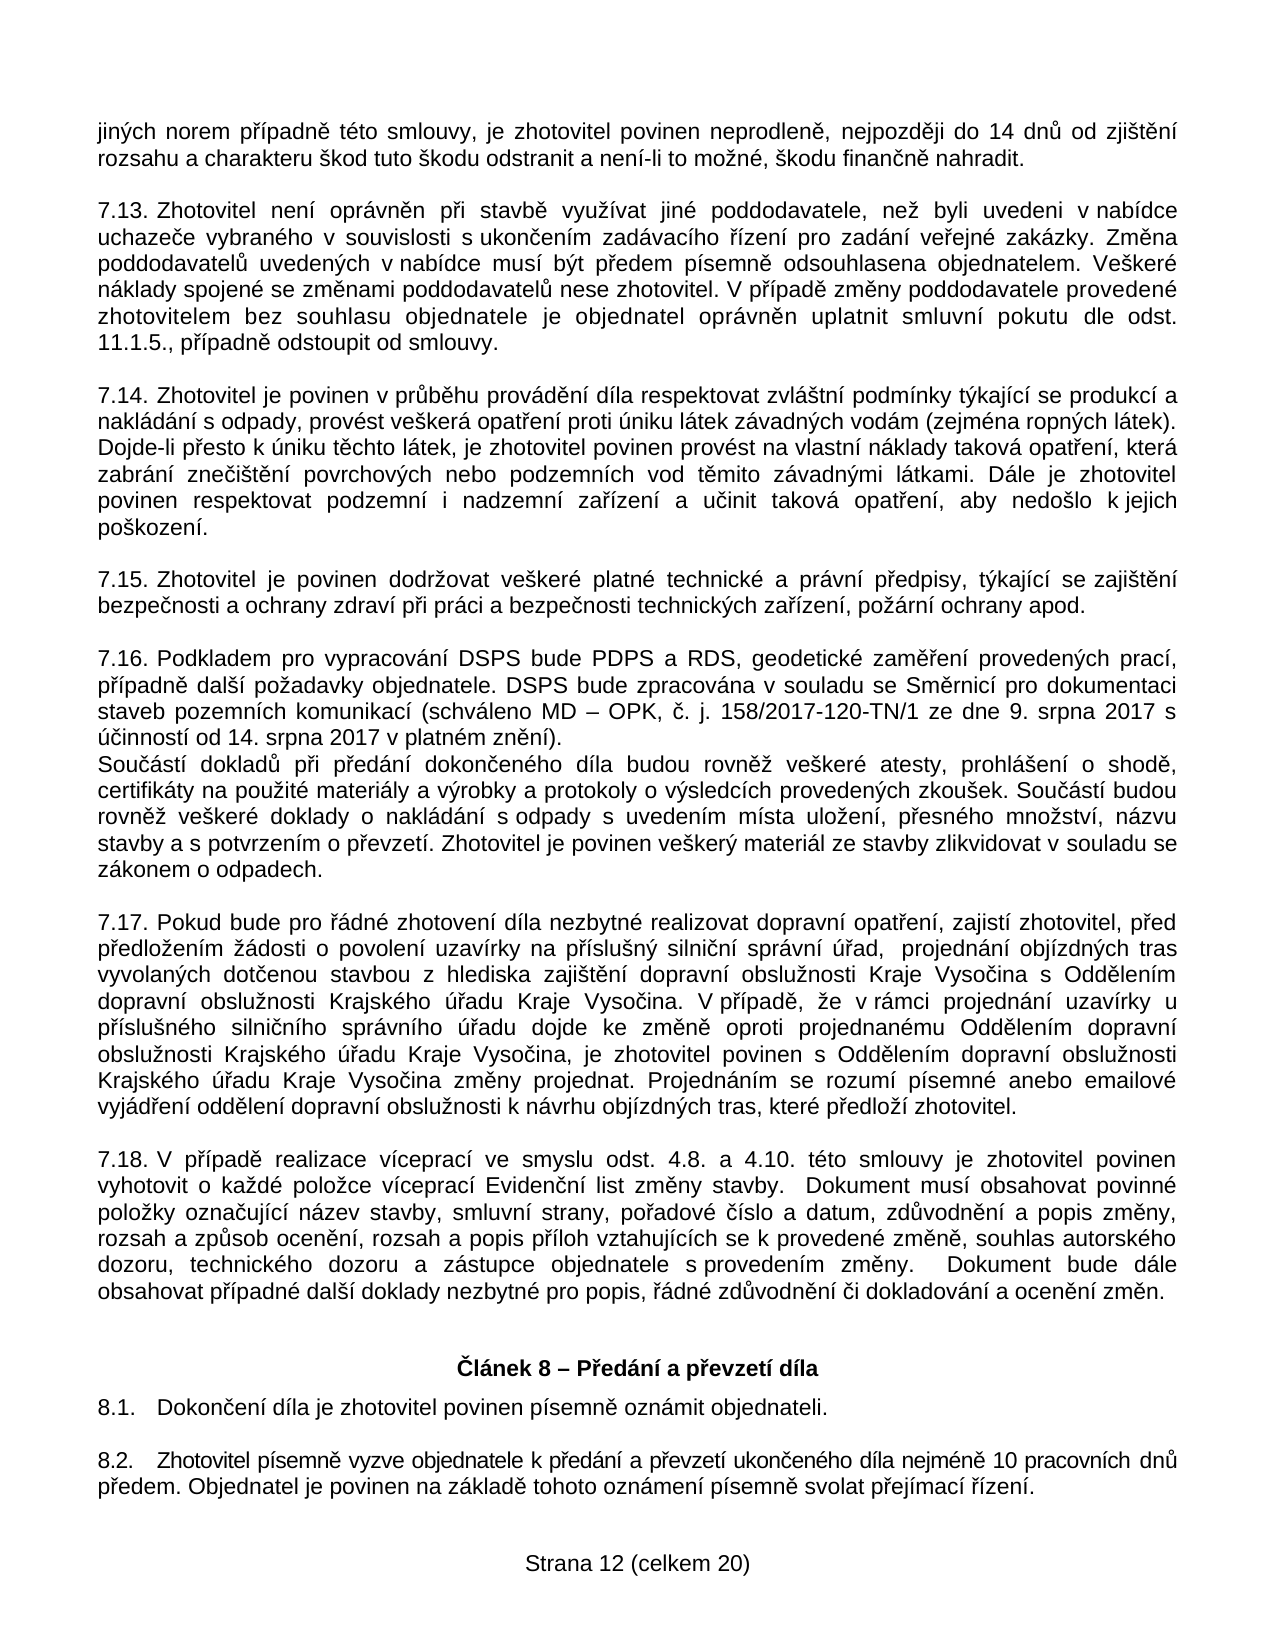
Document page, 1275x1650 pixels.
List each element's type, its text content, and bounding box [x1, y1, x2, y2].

list Podkladem pro vypracování DSPS bude PDPS a RDS, geodetické zaměření provedených prací, případně další požadavky objednatele. DSPS bude zpracována v souladu se Směrnicí pro dokumentaci staveb pozemních komunikací (schváleno MD – OPK, č. j. 158/2017-120-TN/1 ze dne 9. srpna 2017 s účinností od 14. srpna 2017 v platném znění). Součástí dokladů při předání dokončeného díla budou rovněž veškeré atesty, prohlášení o shodě, certifikáty na použité materiály a výrobky a protokoly o výsledcích provedených zkoušek. Součástí budou rovněž veškeré doklady o nakládání s odpady s uvedením místa uložení, přesného množství, názvu stavby a s potvrzením o převzetí. Zhotovitel je povinen veškerý materiál ze stavby zlikvidovat v souladu se zákonem o odpadech. [97, 645, 1177, 882]
list Zhotovitel písemně vyzve objednatele k předání a převzetí ukončeného díla nejméně 10 pracovních dnů předem. Objednatel je povinen na základě tohoto oznámení písemně svolat přejímací řízení. [97, 1447, 1177, 1500]
list Zhotovitel je povinen dodržovat veškeré platné technické a právní předpisy, týkající se zajištění bezpečnosti a ochrany zdraví při práci a bezpečnosti technických zařízení, požární ochrany apod. [97, 566, 1177, 619]
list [97, 118, 1177, 171]
list Zhotovitel je povinen v průběhu provádění díla respektovat zvláštní podmínky týkající se produkcí a nakládání s odpady, provést veškerá opatření proti úniku látek závadných vodám (zejména ropných látek). Dojde-li přesto k úniku těchto látek, je zhotovitel povinen provést na vlastní náklady taková opatření, která zabrání znečištění povrchových nebo podzemních vod těmito závadnými látkami. Dále je zhotovitel povinen respektovat podzemní i nadzemní zařízení a učinit taková opatření, aby nedošlo k jejich poškození. [97, 382, 1177, 540]
list Dokončení díla je zhotovitel povinen písemně oznámit objednateli. [97, 1394, 1177, 1421]
text Článek 8 – Předání a převzetí díla [97, 1355, 1177, 1382]
list V případě realizace víceprací ve smyslu odst. 4.8. a 4.10. této smlouvy je zhotovitel povinen vyhotovit o každé položce víceprací Evidenční list změny stavby. Dokument musí obsahovat povinné položky označující název stavby, smluvní strany, pořadové číslo a datum, zdůvodnění a popis změny, rozsah a způsob ocenění, rozsah a popis příloh vztahujících se k provedené změně, souhlas autorského dozoru, technického dozoru a zástupce objednatele s provedením změny. Dokument bude dále obsahovat případné další doklady nezbytné pro popis, řádné zdůvodnění či dokladování a ocenění změn. [97, 1146, 1177, 1304]
list Zhotovitel není oprávněn při stavbě využívat jiné poddodavatele, než byli uvedeni v nabídce uchazeče vybraného v souvislosti s ukončením zadávacího řízení pro zadání veřejné zakázky. Změna poddodavatelů uvedených v nabídce musí být předem písemně odsouhlasena objednatelem. Veškeré náklady spojené se změnami poddodavatelů nese zhotovitel. V případě změny poddodavatele provedené zhotovitelem bez souhlasu objednatele je objednatel oprávněn uplatnit smluvní pokutu dle odst. 11.1.5., případně odstoupit od smlouvy. [97, 197, 1177, 355]
list Pokud bude pro řádné zhotovení díla nezbytné realizovat dopravní opatření, zajistí zhotovitel, před předložením žádosti o povolení uzavírky na příslušný silniční správní úřad, projednání objízdných tras vyvolaných dotčenou stavbou z hlediska zajištění dopravní obslužnosti Kraje Vysočina s Oddělením dopravní obslužnosti Krajského úřadu Kraje Vysočina. V případě, že v rámci projednání uzavírky u příslušného silničního správního úřadu dojde ke změně oproti projednanému Oddělením dopravní obslužnosti Krajského úřadu Kraje Vysočina, je zhotovitel povinen s Oddělením dopravní obslužnosti Krajského úřadu Kraje Vysočina změny projednat. Projednáním se rozumí písemné anebo emailové vyjádření oddělení dopravní obslužnosti k návrhu objízdných tras, které předloží zhotovitel. [97, 909, 1177, 1119]
